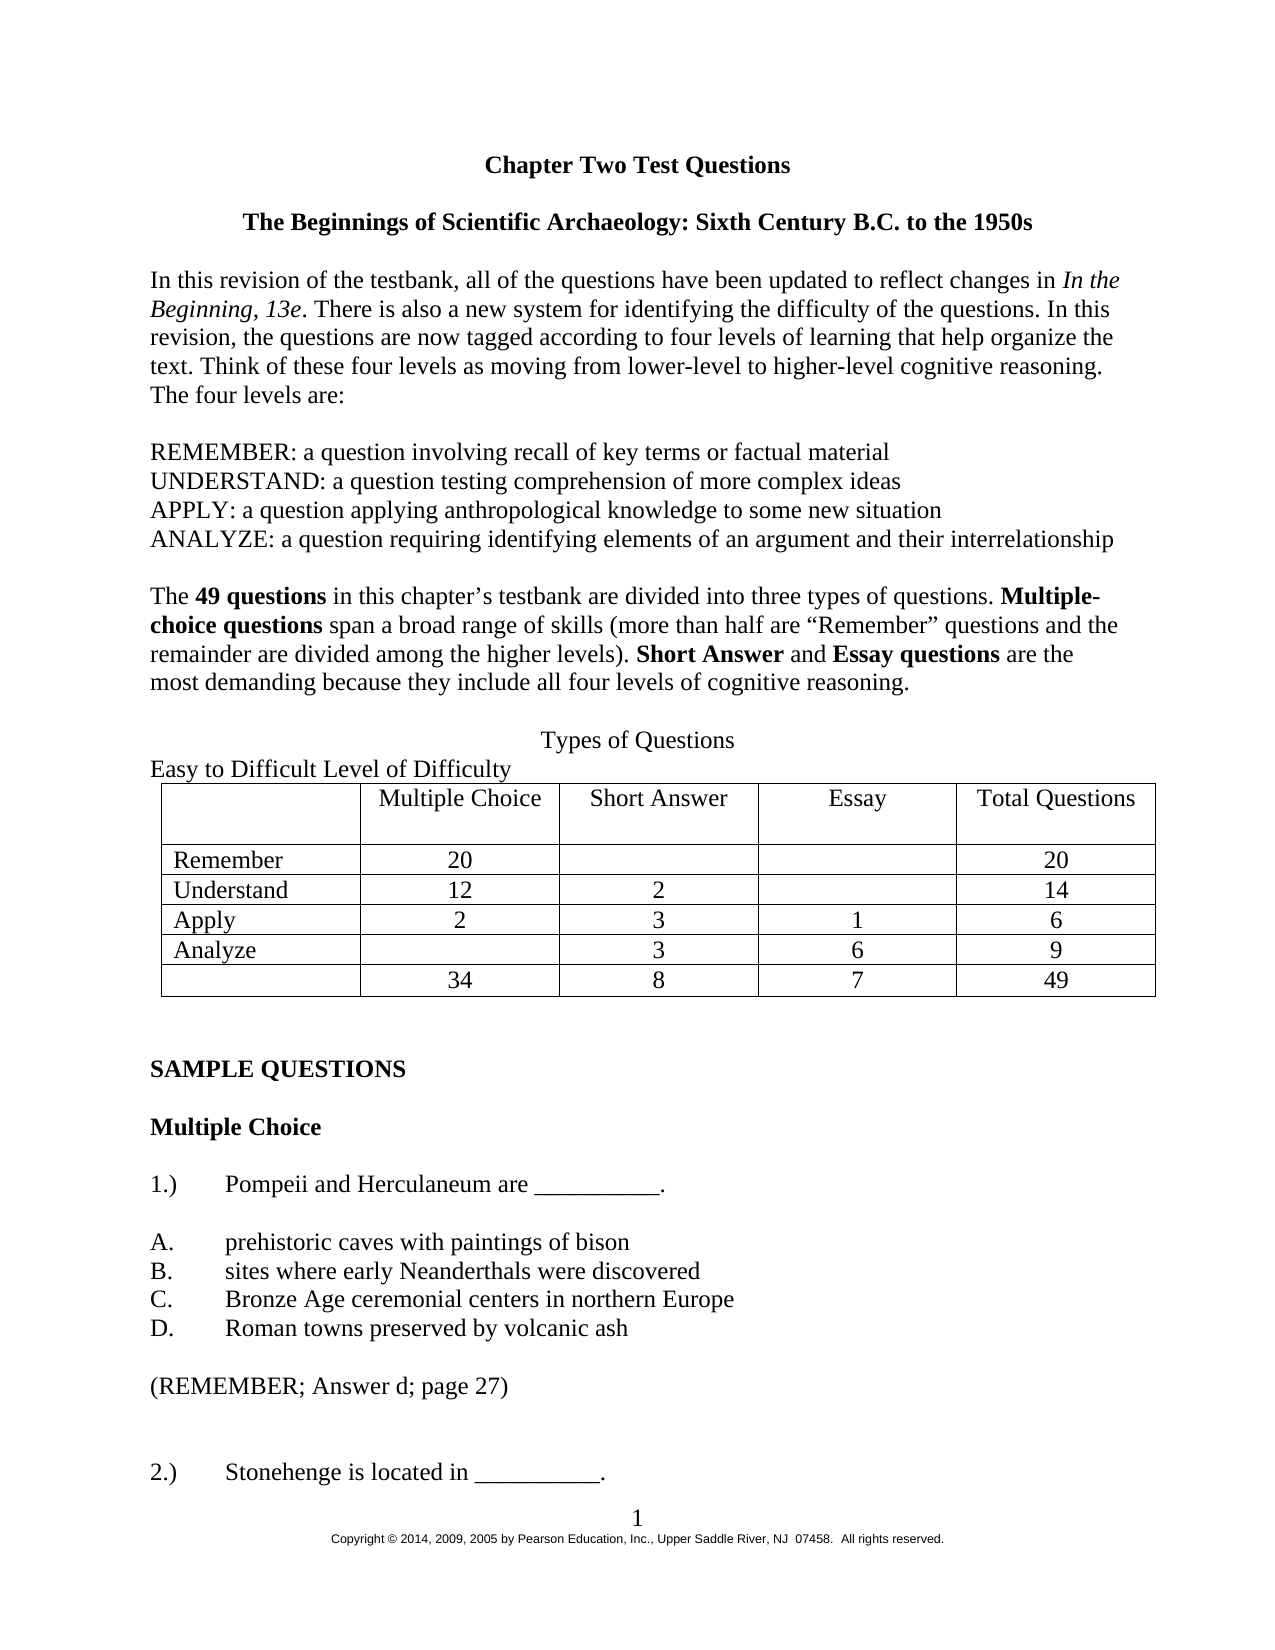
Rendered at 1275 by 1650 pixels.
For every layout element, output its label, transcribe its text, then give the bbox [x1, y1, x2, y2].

text REMEMBER: a question involving recall of key terms or factual material [150, 437, 1125, 466]
table_cell 14 [957, 875, 1155, 904]
text In this revision of the testbank, all of the questions have been updated to reflect changes in In the Beginning, 13e. There is also a new system for identifying the difficulty of the questions. In this revision, the questions are now tagged according to four levels of learning that help organize the text. Think of these four levels as moving from lower-level to higher-level cognitive reasoning. The four levels are: [150, 265, 1125, 409]
text A. prehistoric caves with paintings of bison [150, 1227, 1125, 1256]
text UNDERSTAND: a question testing comprehension of more complex ideas [150, 466, 1125, 495]
table_cell 2 [560, 875, 758, 904]
table_cell [361, 935, 559, 964]
text 2.) Stonehenge is located in __________. [150, 1457, 1125, 1486]
text The Beginnings of Scientific Archaeology: Sixth Century B.C. to the 1950s [150, 207, 1125, 236]
table_cell Analyze [162, 935, 360, 964]
table_cell 8 [560, 965, 758, 996]
table_header Short Answer [560, 784, 758, 844]
text Types of Questions [150, 725, 1125, 754]
table_cell [759, 875, 956, 904]
table_cell [560, 845, 758, 874]
text B. sites where early Neanderthals were discovered [150, 1256, 1125, 1284]
text Chapter Two Test Questions [150, 150, 1125, 179]
table_header Total Questions [957, 784, 1155, 844]
text Easy to Difficult Level of Difficulty [150, 754, 1125, 782]
table_header Multiple Choice [361, 784, 559, 844]
text The 49 questions in this chapter’s testbank are divided into three types of questions. Multiple-choice questions span a broad range of skills (more than half are “Remember” questions and the remainder are divided among the higher levels). Short Answer and Essay questions are the most demanding because they include all four levels of cognitive reasoning. [150, 581, 1125, 696]
text D. Roman towns preserved by volcanic ash [150, 1313, 1125, 1342]
table_cell 34 [361, 965, 559, 996]
text (REMEMBER; Answer d; page 27) [150, 1371, 1125, 1399]
table_cell Apply [162, 905, 360, 934]
table_cell 20 [957, 845, 1155, 874]
table_cell 1 [759, 905, 956, 934]
table_cell [162, 965, 360, 996]
text Multiple Choice [150, 1112, 1125, 1141]
table_cell 7 [759, 965, 956, 996]
table_cell 12 [361, 875, 559, 904]
table_header Essay [759, 784, 956, 844]
table_cell Understand [162, 875, 360, 904]
text ANALYZE: a question requiring identifying elements of an argument and their interrelationship [150, 524, 1125, 552]
table_cell 3 [560, 935, 758, 964]
table_cell [759, 845, 956, 874]
table_cell 2 [361, 905, 559, 934]
table_cell 49 [957, 965, 1155, 996]
table_cell 3 [560, 905, 758, 934]
text APPLY: a question applying anthropological knowledge to some new situation [150, 495, 1125, 524]
table_cell 6 [759, 935, 956, 964]
table_cell 9 [957, 935, 1155, 964]
table_cell Remember [162, 845, 360, 874]
table_cell 6 [957, 905, 1155, 934]
table_cell 20 [361, 845, 559, 874]
text 1.) Pompeii and Herculaneum are __________. [150, 1169, 1125, 1198]
table_header [162, 784, 360, 844]
text SAMPLE QUESTIONS [150, 1054, 1125, 1083]
text C. Bronze Age ceremonial centers in northern Europe [150, 1284, 1125, 1313]
